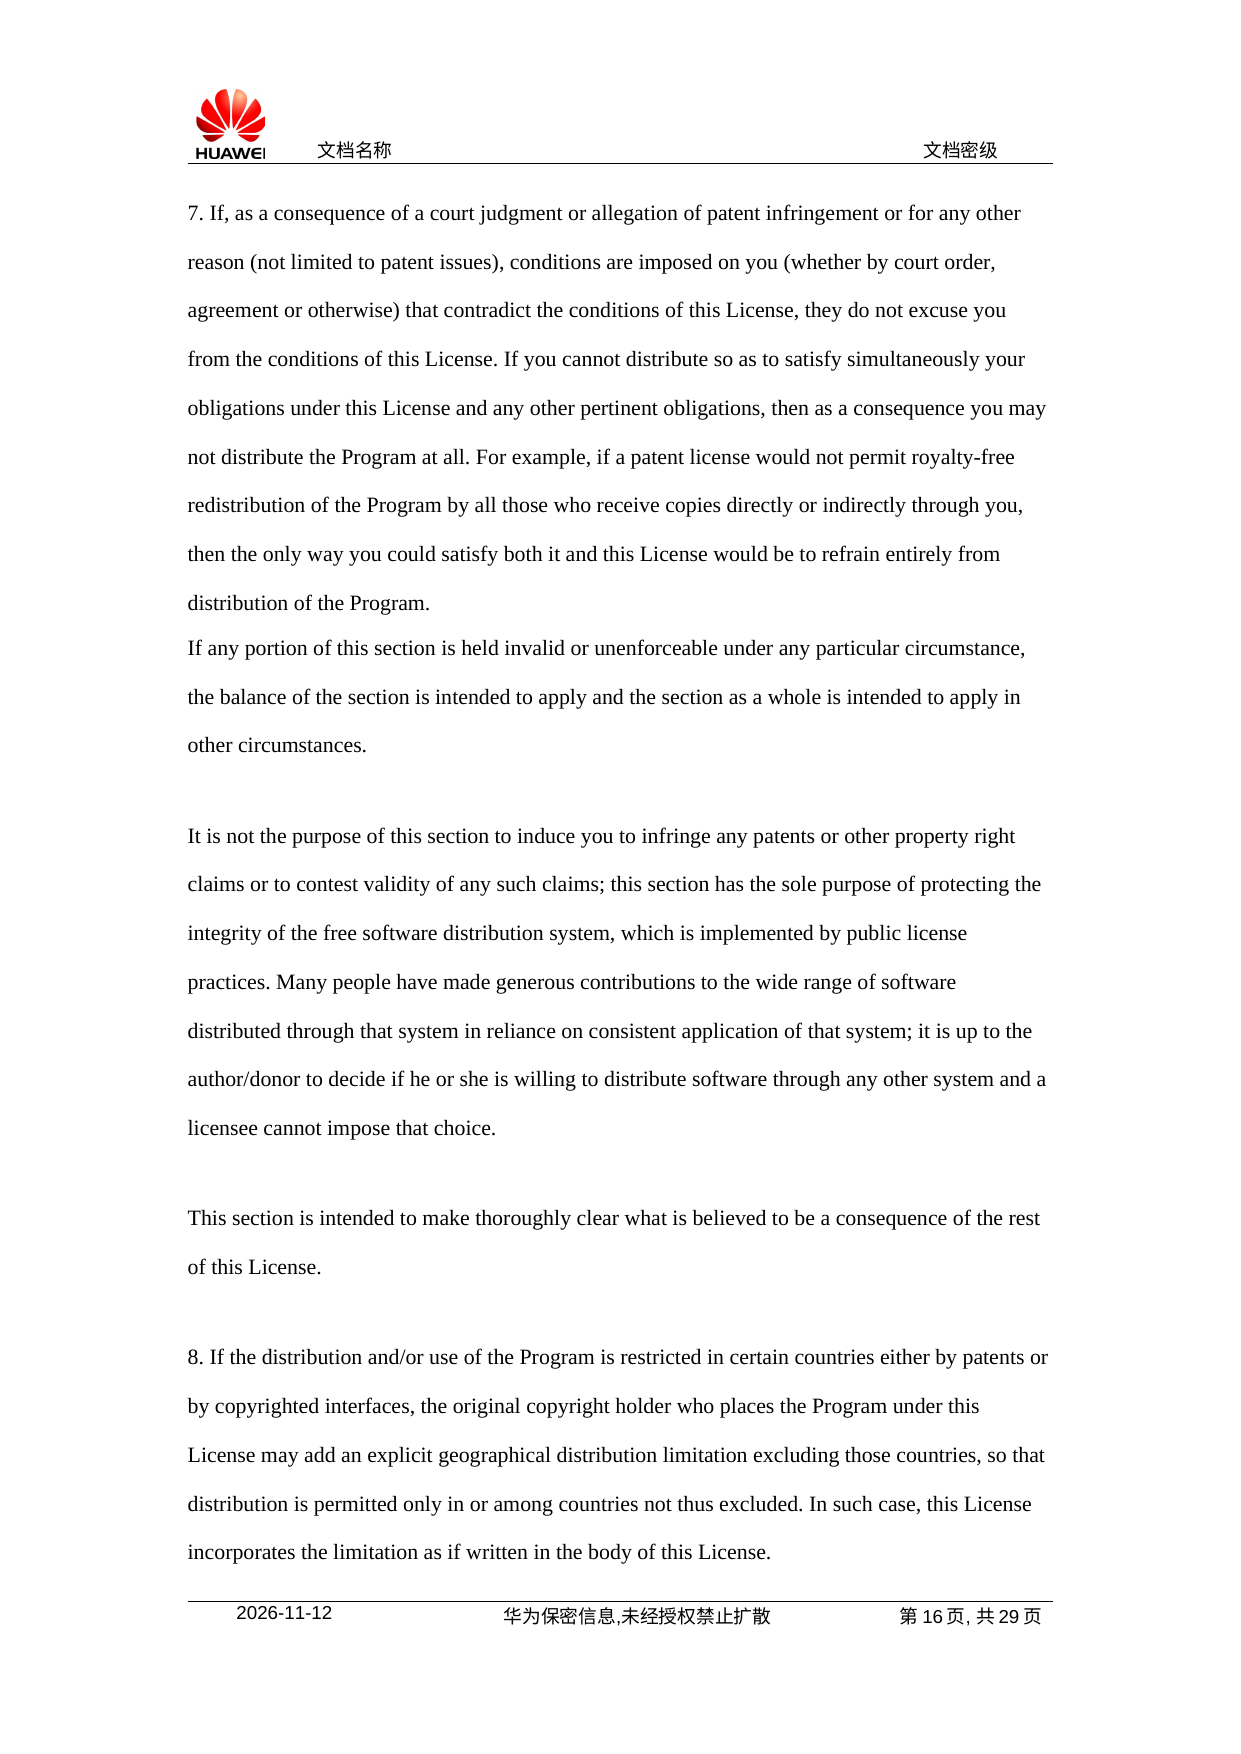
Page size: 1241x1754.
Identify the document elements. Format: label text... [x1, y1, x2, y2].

text If any portion of this section is held invalid or unenforceable under any particular circumstance, the balance of the section is intended to apply and the section as a whole is intended to apply in other circumstances. [187, 631, 1053, 761]
text 7. If, as a consequence of a court judgment or allegation of patent infringement or for any other reason (not limited to patent issues), conditions are imposed on you (whether by court order, agreement or otherwise) that contradict the conditions of this License, they do not excuse you from the conditions of this License. If you cannot distribute so as to satisfy simultaneously your obligations under this License and any other pertinent obligations, then as a consequence you may not distribute the Program at all. For example, if a patent license would not permit royalty-free redistribution of the Program by all those who receive copies directly or indirectly through you, then the only way you could satisfy both it and this License would be to refrain entirely from distribution of the Program. [187, 196, 1053, 619]
text 8. If the distribution and/or use of the Program is restricted in certain countries either by patents or by copyrighted interfaces, the original copyright holder who places the Program under this License may add an explicit geographical distribution limitation excluding those countries, so that distribution is permitted only in or among countries not thus excluded. In such case, this License incorporates the limitation as if written in the body of this License. [187, 1341, 1053, 1568]
text This section is intended to make thoroughly clear what is believed to be a consequence of the rest of this License. [187, 1202, 1053, 1283]
picture [196, 89, 265, 159]
text It is not the purpose of this section to induce you to infringe any patents or other property right claims or to contest validity of any such claims; this section has the sole purpose of protecting the integrity of the free software distribution system, which is implemented by public license practices. Many people have made generous contributions to the wide range of software distributed through that system in reliance on consistent application of that system; it is up to the author/donor to decide if he or she is willing to distribute software through any other system and a licensee cannot impose that choice. [187, 819, 1053, 1144]
